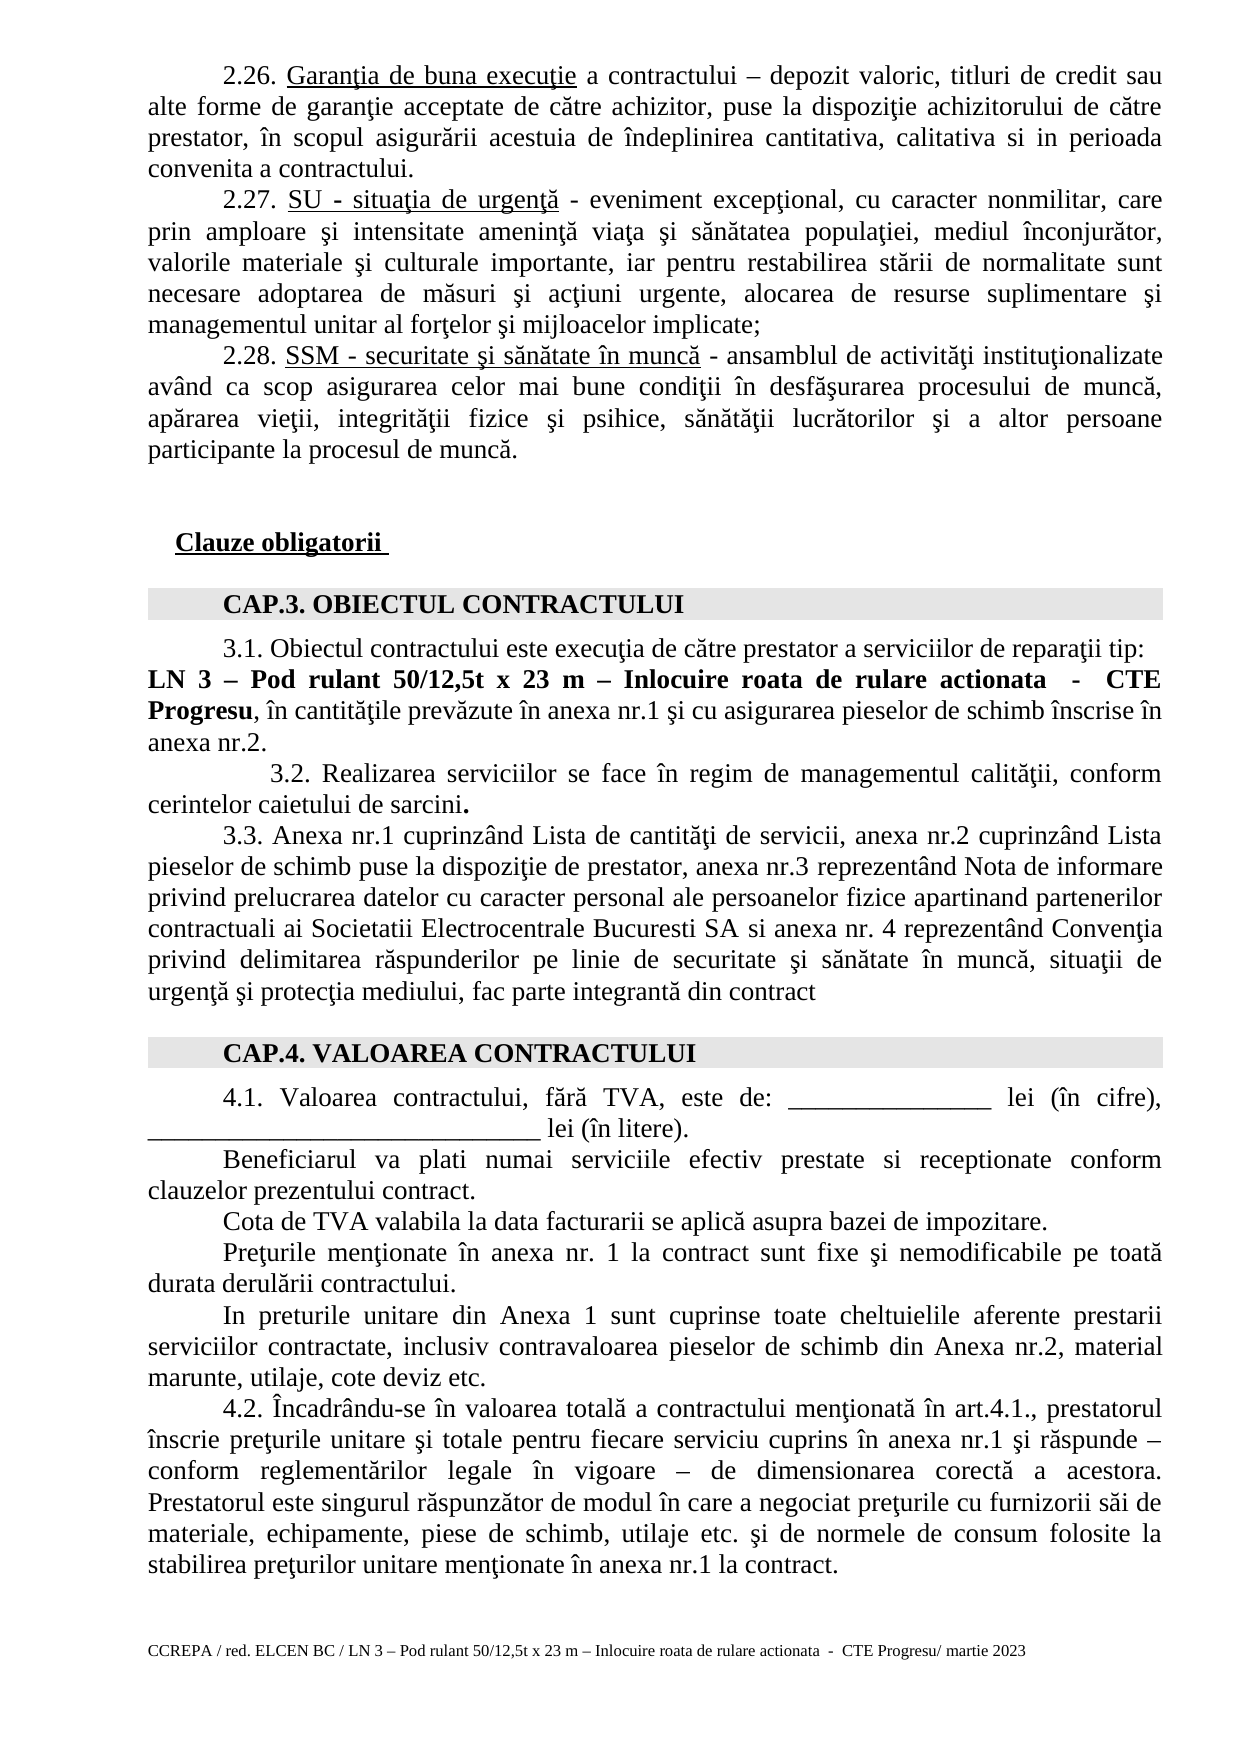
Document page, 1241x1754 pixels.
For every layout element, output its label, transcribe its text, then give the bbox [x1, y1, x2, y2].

subtitle CAP.4. VALOAREA CONTRACTULUI [148, 1037, 1163, 1068]
text 4.2. Încadrându-se în valoarea totală a contractului menţionată în art.4.1., prestatorul înscrie preţurile unitare şi totale pentru fiecare serviciu cuprins în anexa nr.1 şi răspunde – conform reglementărilor legale în vigoare – de dimensionarea corectă a acestora. Prestatorul este singurul răspunzător de modul în care a negociat preţurile cu furnizorii săi de materiale, echipamente, piese de schimb, utilaje etc. şi de normele de consum folosite la stabilirea preţurilor unitare menţionate în anexa nr.1 la contract. [148, 1392, 1163, 1579]
text 2.27. SU - situaţia de urgenţă - eveniment excepţional, cu caracter nonmilitar, care prin amploare şi intensitate ameninţă viaţa şi sănătatea populaţiei, mediul înconjurător, valorile materiale şi culturale importante, iar pentru restabilirea stării de normalitate sunt necesare adoptarea de măsuri şi acţiuni urgente, alocarea de resurse suplimentare şi managementul unitar al forţelor şi mijloacelor implicate; [148, 184, 1163, 339]
text Cota de TVA valabila la data facturarii se aplică asupra bazei de impozitare. [148, 1205, 1163, 1236]
text 2.26. Garanţia de buna execuţie a contractului – depozit valoric, titluri de credit sau alte forme de garanţie acceptate de către achizitor, puse la dispoziţie achizitorului de către prestator, în scopul asigurării acestuia de îndeplinirea cantitativa, calitativa si in perioada convenita a contractului. [148, 59, 1163, 184]
text In preturile unitare din Anexa 1 sunt cuprinse toate cheltuielile aferente prestarii serviciilor contractate, inclusiv contravaloarea pieselor de schimb din Anexa nr.2, material marunte, utilaje, cote deviz etc. [148, 1299, 1163, 1392]
text LN 3 – Pod rulant 50/12,5t x 23 m – Inlocuire roata de rulare actionata - CTE Progresu, în cantităţile prevăzute în anexa nr.1 şi cu asigurarea pieselor de schimb înscrise în anexa nr.2. [148, 663, 1163, 757]
text 3.3. Anexa nr.1 cuprinzând Lista de cantităţi de servicii, anexa nr.2 cuprinzând Lista pieselor de schimb puse la dispoziţie de prestator, anexa nr.3 reprezentând Nota de informare privind prelucrarea datelor cu caracter personal ale persoanelor fizice apartinand partenerilor contractuali ai Societatii Electrocentrale Bucuresti SA si anexa nr. 4 reprezentând Convenţia privind delimitarea răspunderilor pe linie de securitate şi sănătate în muncă, situaţii de urgenţă şi protecţia mediului, fac parte integrantă din contract [148, 819, 1163, 1006]
text Beneficiarul va plati numai serviciile efectiv prestate si receptionate conform clauzelor prezentului contract. [148, 1143, 1163, 1205]
text Clauze obligatorii [148, 526, 1163, 557]
text Preţurile menţionate în anexa nr. 1 la contract sunt fixe şi nemodificabile pe toată durata derulării contractului. [148, 1236, 1163, 1299]
text 2.28. SSM - securitate şi sănătate în muncă - ansamblul de activităţi instituţionalizate având ca scop asigurarea celor mai bune condiţii în desfăşurarea procesului de muncă, apărarea vieţii, integrităţii fizice şi psihice, sănătăţii lucrătorilor şi a altor persoane participante la procesul de muncă. [148, 339, 1163, 464]
text 3.2. Realizarea serviciilor se face în regim de managementul calităţii, conform cerintelor caietului de sarcini. [148, 757, 1163, 819]
subtitle CAP.3. OBIECTUL CONTRACTULUI [148, 588, 1163, 620]
text 4.1. Valoarea contractului, fără TVA, este de: _______________ lei (în cifre), _____________________________ lei (în litere). [148, 1081, 1163, 1143]
text 3.1. Obiectul contractului este execuţia de către prestator a serviciilor de reparaţii tip: [148, 632, 1163, 663]
